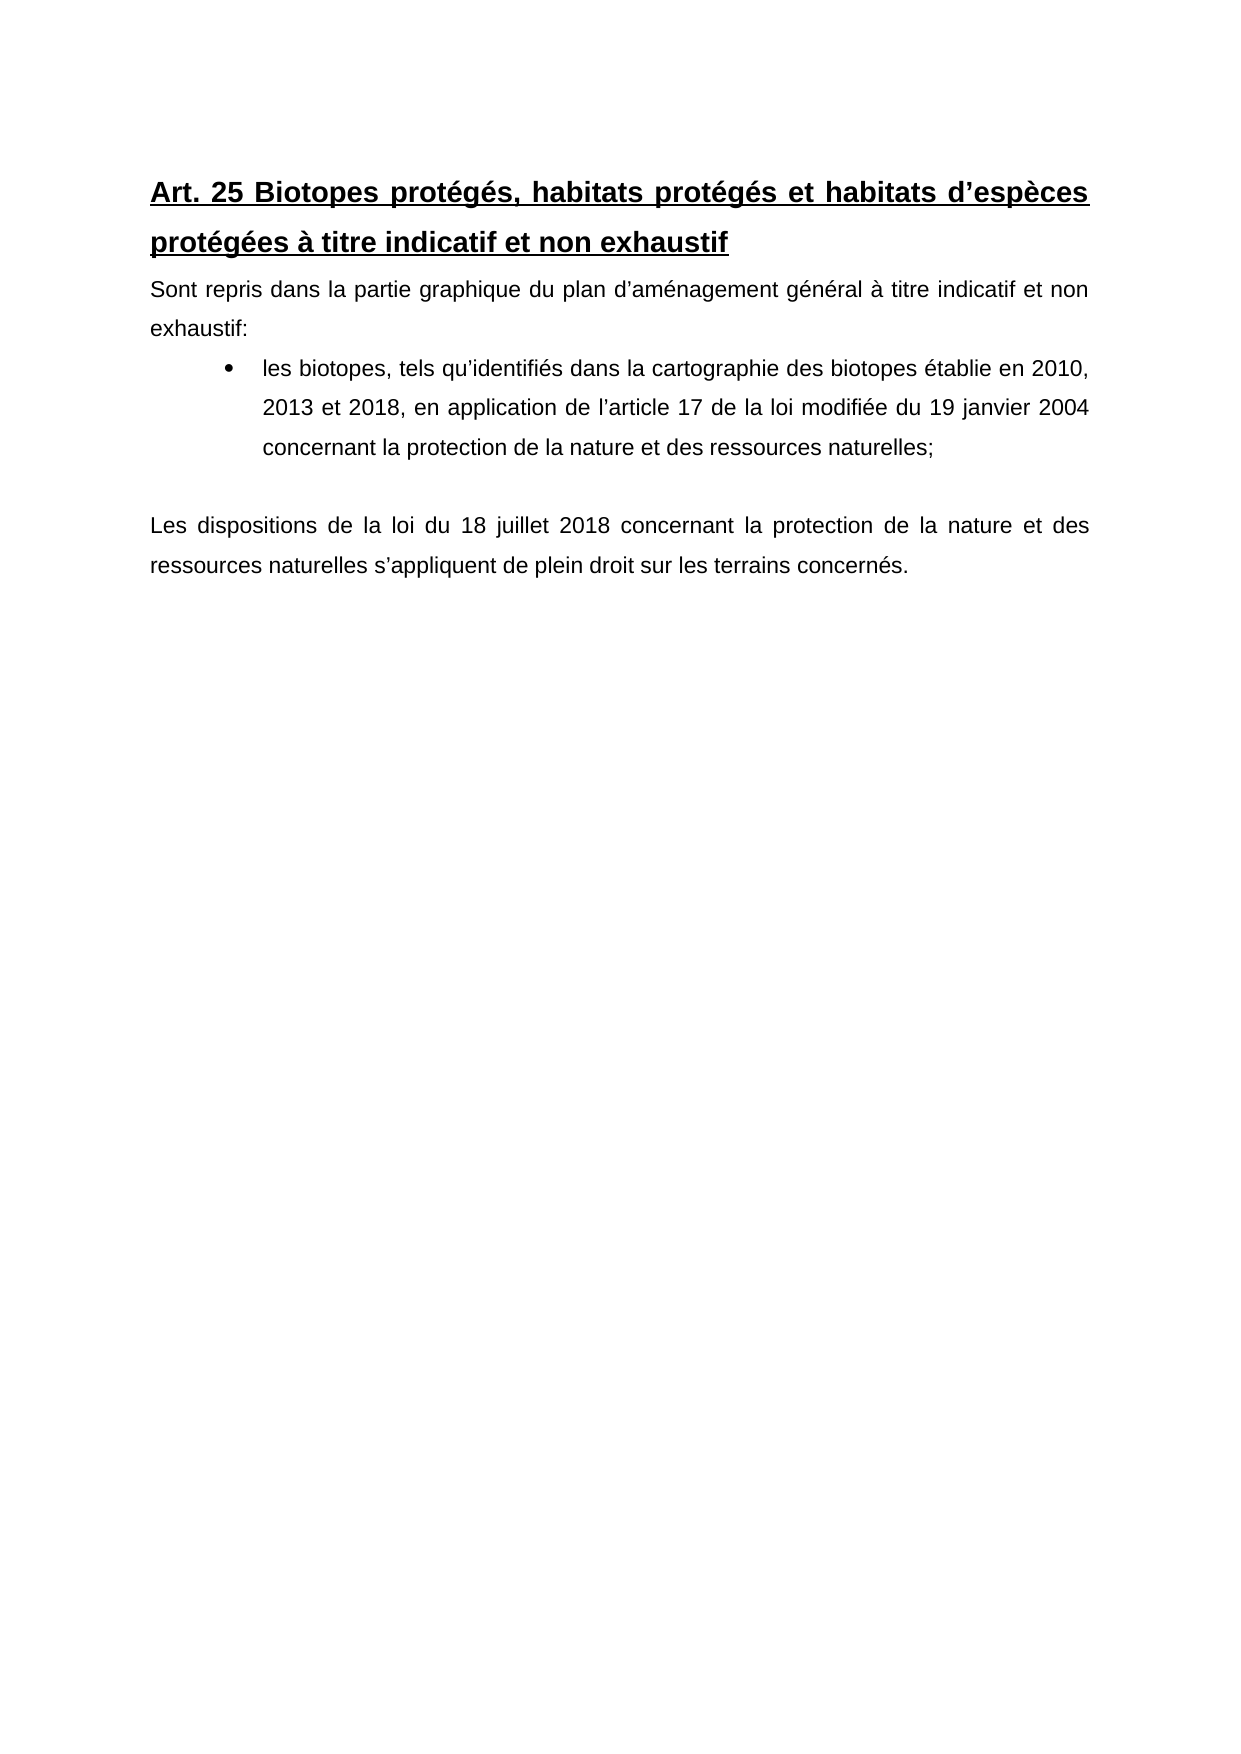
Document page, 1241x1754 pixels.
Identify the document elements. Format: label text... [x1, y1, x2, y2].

subtitle Art. 25 Biotopes protégés, habitats protégés et habitats d’espèces protégées à titre indicatif et non exhaustif [150, 206, 1090, 259]
subtitle Art. 25 Biotopes protégés, habitats protégés et habitats d’espèces protégées à titre indicatif et non exhaustif [150, 175, 1090, 204]
list les biotopes, tels qu’identifiés dans la cartographie des biotopes établie en 2010, 2013 et 2018, en application de l’article 17 de la loi modifiée du 19 janvier 2004 concernant la protection de la nature et des ressources naturelles; [225, 354, 1090, 460]
text Les dispositions de la loi du 18 juillet 2018 concernant la protection de la nature et des ressources naturelles s’appliquent de plein droit sur les terrains concernés. [150, 512, 1090, 578]
text Sont repris dans la partie graphique du plan d’aménagement général à titre indicatif et non exhaustif: [150, 276, 1090, 341]
